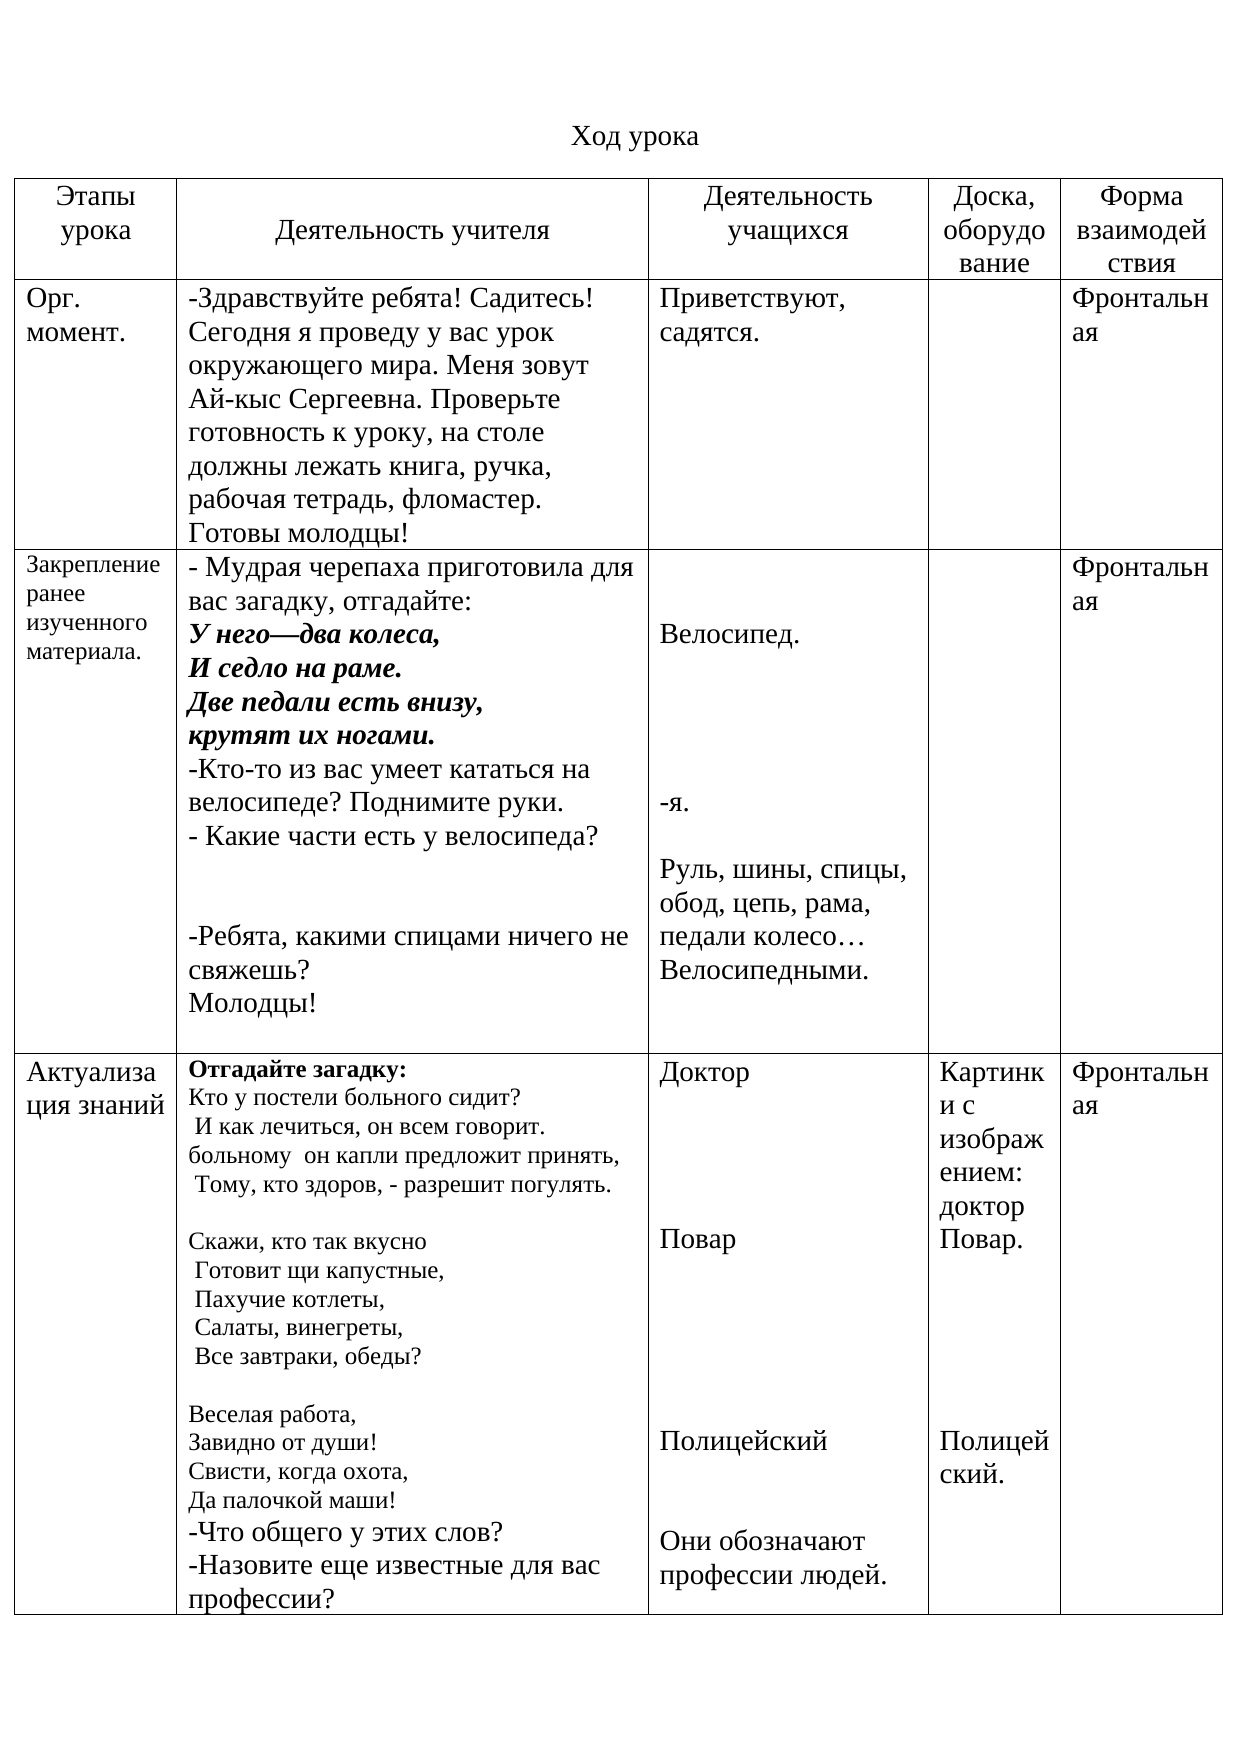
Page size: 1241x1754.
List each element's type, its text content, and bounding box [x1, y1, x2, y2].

table_cell -Здравствуйте ребята! Садитесь! Сегодня я проведу у вас урок окружающего мира. Меня зовут Ай-кыс Сергеевна. Проверьте готовность к уроку, на столе должны лежать книга, ручка, рабочая тетрадь, фломастер. Готовы молодцы! [177, 280, 648, 548]
table_cell Фронтальная [1061, 280, 1222, 548]
table_cell Фронтальная [1061, 550, 1222, 1053]
table_cell Закрепление ранее изученного материала. [15, 550, 176, 1053]
table_cell Отгадайте загадку: Кто у постели больного сидит? И как лечиться, он всем говорит. больному он капли предложит принять, Тому, кто здоров, - разрешит погулять. Скажи, кто так вкусно Готовит щи капустные, Пахучие котлеты, Салаты, винегреты, Все завтраки, обеды? Веселая работа, Завидно от души! Свисти, когда охота, Да палочкой маши! -Что общего у этих слов? -Назовите еще известные для вас профессии? [177, 1054, 648, 1614]
table_cell Приветствуют, садятся. [649, 280, 928, 548]
table_cell Велосипед. -я. Руль, шины, спицы, обод, цепь, рама, педали колесо… Велосипедными. [649, 550, 928, 1053]
table_header Этапы урока [15, 179, 176, 279]
table_cell [929, 550, 1060, 1053]
table_header Доска, оборудование [929, 179, 1060, 279]
table_cell Актуализация знаний [15, 1054, 176, 1614]
text Ход урока [118, 118, 1152, 152]
table_cell [929, 280, 1060, 548]
table_header Деятельность учителя [177, 179, 648, 279]
table_header Форма взаимодействия [1061, 179, 1222, 279]
table_cell Фронтальная [1061, 1054, 1222, 1614]
table_cell - Мудрая черепаха приготовила для вас загадку, отгадайте: У него—два колеса, И седло на раме. Две педали есть внизу, крутят их ногами. -Кто-то из вас умеет кататься на велосипеде? Поднимите руки. - Какие части есть у велосипеда? -Ребята, какими спицами ничего не свяжешь? Молодцы! [177, 550, 648, 1053]
table_cell Доктор Повар Полицейский Они обозначают профессии людей. [649, 1054, 928, 1614]
table_header Деятельность учащихся [649, 179, 928, 279]
table_cell Орг. момент. [15, 280, 176, 548]
table_cell Картинки с изображением: доктор Повар. Полицейский. [929, 1054, 1060, 1614]
